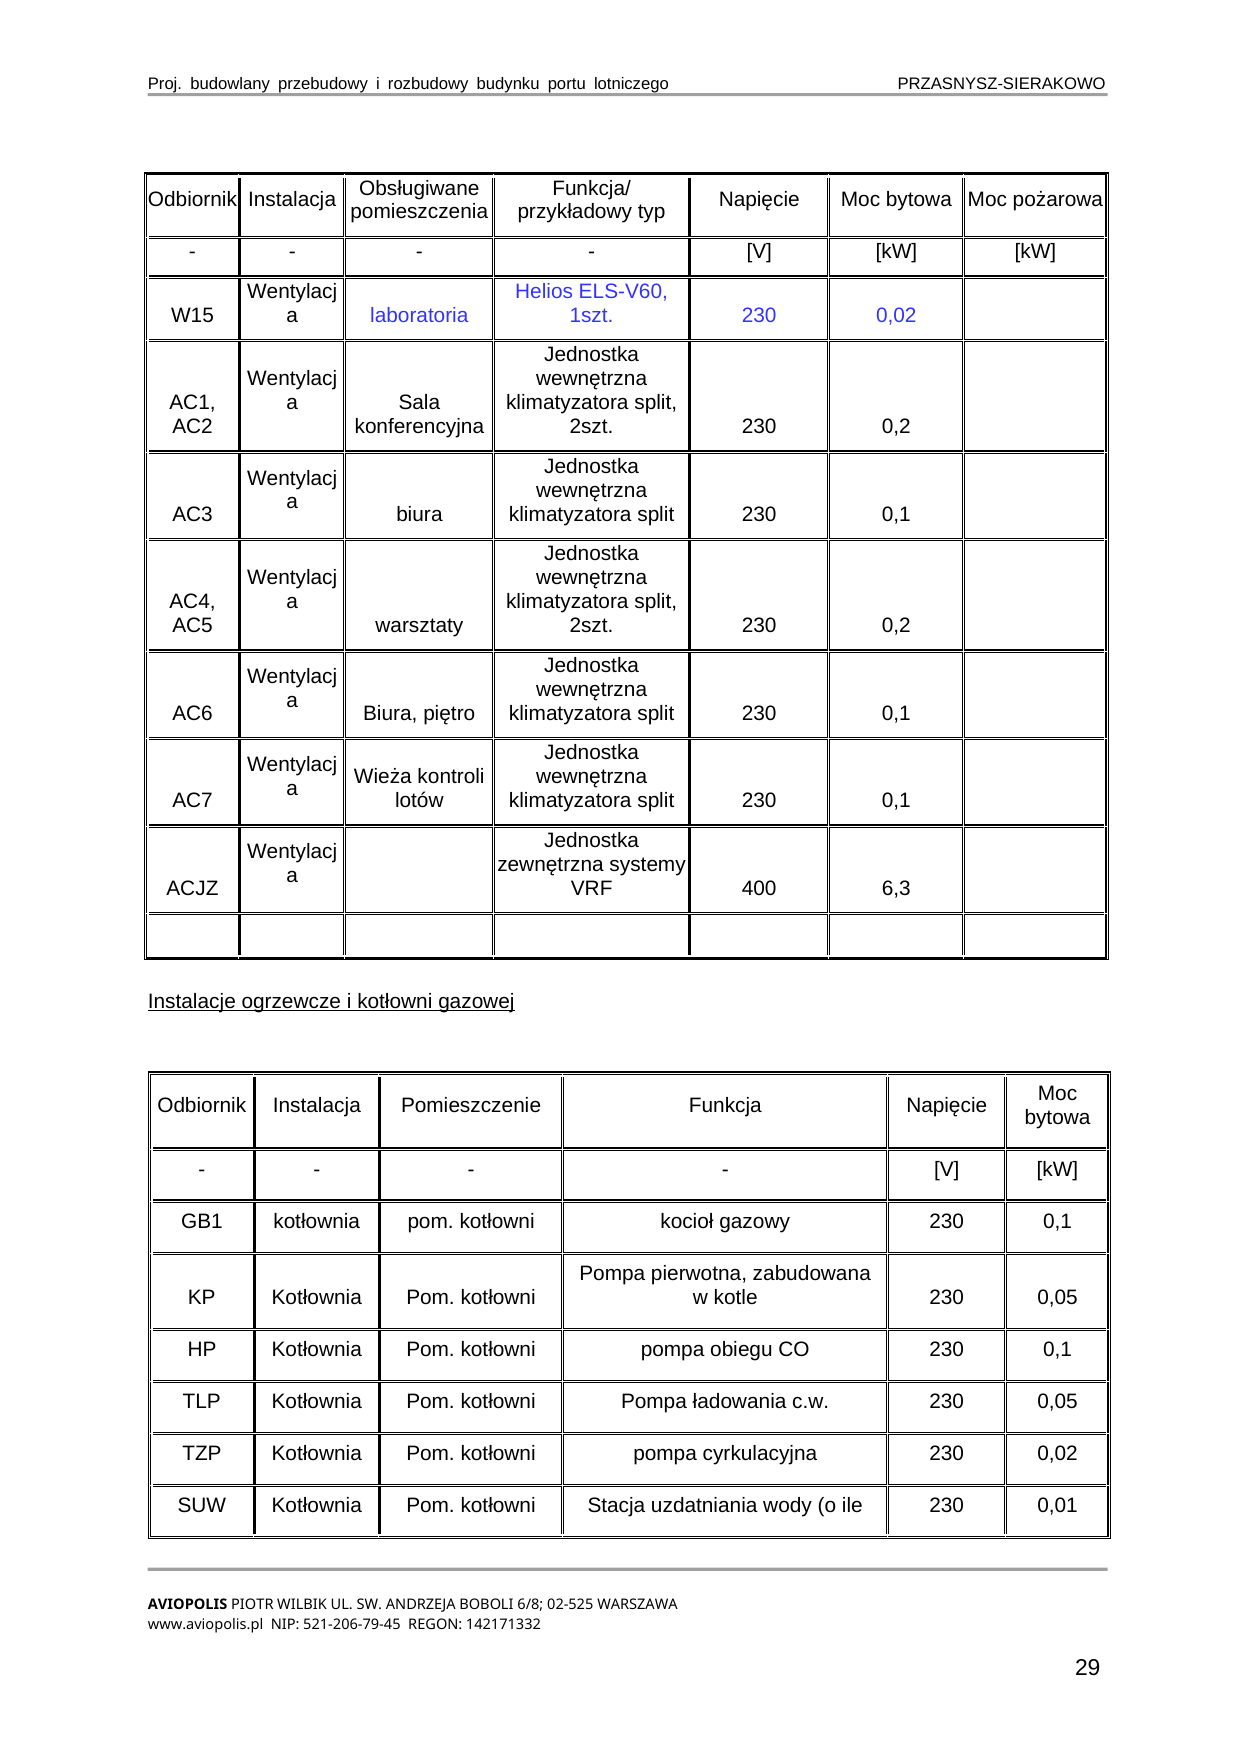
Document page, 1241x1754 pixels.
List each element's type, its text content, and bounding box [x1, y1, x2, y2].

table_cell [965, 450, 1106, 538]
table_cell - [346, 239, 492, 275]
table_cell 400 [691, 828, 827, 912]
table_cell 230 [691, 740, 827, 824]
table_cell [964, 538, 1107, 649]
table_cell [346, 828, 492, 912]
table_cell W15 [147, 275, 238, 339]
table_cell laboratoria [346, 279, 492, 339]
text Instalacje ogrzewcze i kotłowni gazowej [148, 989, 1107, 1013]
table_cell Wentylacja [241, 342, 343, 450]
table_cell 230 [888, 1487, 1006, 1536]
table_cell pom. kotłowni [381, 1203, 561, 1251]
table_cell warsztaty [346, 541, 492, 649]
table_cell 230 [691, 279, 827, 339]
table_cell Kotłownia [254, 1487, 379, 1536]
table_cell Wieża kontroli lotów [346, 740, 492, 824]
table_cell Pompa ładowania c.w. [564, 1383, 886, 1432]
table_cell AC3 [147, 450, 238, 538]
table_cell 230 [889, 1255, 1004, 1327]
table_cell 230 [889, 1435, 1004, 1484]
table_cell 0,1 [830, 653, 962, 737]
table_cell [145, 912, 239, 957]
table_header Obsługiwane pomieszczenia [345, 175, 493, 236]
table_cell [kW] [964, 236, 1107, 275]
table_cell TLP [151, 1380, 253, 1432]
table_cell 0,2 [830, 541, 962, 649]
table_cell 0,02 [830, 279, 962, 339]
table_cell 0,1 [830, 454, 962, 538]
table_cell kocioł gazowy [564, 1203, 886, 1251]
table_cell Wentylacja [241, 541, 343, 649]
table_cell [964, 912, 1107, 957]
table_cell Biura, piętro [346, 653, 492, 737]
table_cell Kotłownia [256, 1331, 378, 1379]
table_cell - [241, 239, 343, 275]
table_cell 0,1 [1007, 1199, 1108, 1251]
table_cell 0,1 [1007, 1328, 1108, 1379]
table_cell [689, 915, 829, 957]
table_cell AC1, AC2 [145, 339, 239, 450]
table_header Napięcie [689, 175, 829, 236]
table_cell Pompa pierwotna, zabudowana w kotle [564, 1255, 886, 1327]
table_cell - [145, 236, 239, 275]
table_cell Stacja uzdatniania wody (o ile wystąpi) [563, 1487, 887, 1536]
table_header Instalacja [239, 175, 345, 236]
table_cell Pom. kotłowni [381, 1255, 561, 1327]
table_cell [964, 737, 1107, 824]
table_header Instalacja [254, 1073, 379, 1147]
table_cell [239, 915, 345, 957]
table_cell pompa cyrkulacyjna [564, 1435, 886, 1484]
table_cell 0,01 [1006, 1484, 1109, 1536]
table_cell 230 [691, 653, 827, 737]
table_cell [829, 915, 963, 957]
table_header Pomieszczenie [379, 1075, 563, 1147]
table_cell 0,05 [1007, 1380, 1108, 1432]
table_cell [965, 824, 1106, 912]
table_cell Sala konferencyjna [346, 342, 492, 450]
table_cell GB1 [151, 1199, 253, 1251]
table_cell - [381, 1151, 561, 1199]
table_cell 6,3 [830, 828, 962, 912]
table_cell kotłownia [256, 1203, 378, 1251]
table_cell [V] [691, 239, 827, 275]
table_cell 230 [889, 1383, 1004, 1432]
table_cell 230 [691, 342, 827, 450]
table_cell Jednostka wewnętrzna klimatyzatora split [495, 740, 688, 824]
table_cell HP [151, 1328, 253, 1379]
table_cell Jednostka wewnętrzna klimatyzatora split, 2szt. [495, 342, 688, 450]
table_cell 0,02 [1006, 1432, 1109, 1484]
table_header Odbiornik [151, 1073, 254, 1147]
table_cell - [151, 1147, 253, 1199]
table_cell - [495, 239, 688, 275]
table_cell Pom. kotłowni [381, 1383, 561, 1432]
table_cell Kotłownia [256, 1383, 378, 1432]
table_cell [kW] [830, 239, 962, 275]
table_cell [494, 915, 689, 957]
table_cell AC6 [147, 649, 238, 737]
table_cell Kotłownia [256, 1255, 378, 1327]
table_cell Jednostka wewnętrzna klimatyzatora split [495, 653, 688, 737]
table_cell AC4, AC5 [145, 538, 239, 649]
table_cell 0,1 [830, 740, 962, 824]
table_cell 230 [691, 454, 827, 538]
table_cell Wentylacja [241, 740, 343, 824]
table_cell [V] [889, 1151, 1004, 1199]
table_cell TZP [149, 1432, 254, 1484]
table_cell 230 [889, 1203, 1004, 1251]
table_cell 230 [889, 1331, 1004, 1379]
table_cell ACJZ [147, 824, 238, 912]
table_cell 230 [691, 541, 827, 649]
table_cell Wentylacja [241, 828, 343, 912]
table_cell Jednostka wewnętrzna klimatyzatora split, 2szt. [495, 541, 688, 649]
table_cell [965, 275, 1106, 339]
table_header Napięcie [888, 1075, 1006, 1147]
table_cell [kW] [1007, 1147, 1108, 1199]
table_cell Wentylacja [241, 653, 343, 737]
table_cell KP [151, 1251, 253, 1327]
table_cell biura [346, 454, 492, 538]
table_cell Wentylacja [241, 279, 343, 339]
table_header Moc bytowa [829, 175, 963, 236]
table_cell - [256, 1151, 378, 1199]
table_header Moc pożarowa [964, 175, 1105, 236]
table_header Moc bytowa [1006, 1075, 1107, 1147]
table_header Funkcja [563, 1075, 887, 1147]
table_cell Jednostka wewnętrzna klimatyzatora split [495, 454, 688, 538]
table_cell SUW [149, 1484, 254, 1536]
table_cell AC7 [145, 737, 239, 824]
table_cell Jednostka zewnętrzna systemy VRF [495, 828, 688, 912]
table_cell Helios ELS-V60, 1szt. [495, 279, 688, 339]
table_cell [965, 649, 1106, 737]
table_header Funkcja/ przykładowy typ [494, 175, 689, 236]
table_cell [964, 339, 1107, 450]
table_cell Kotłownia [256, 1435, 378, 1484]
table_cell Pom. kotłowni [381, 1331, 561, 1379]
table_cell pompa obiegu CO [564, 1331, 886, 1379]
table_cell Wentylacja [241, 454, 343, 538]
table_cell Pom. kotłowni [379, 1487, 563, 1536]
table_cell 0,05 [1007, 1251, 1108, 1327]
table_cell [345, 915, 493, 957]
table_cell Pom. kotłowni [381, 1435, 561, 1484]
table_cell - [564, 1151, 886, 1199]
table_cell 0,2 [830, 342, 962, 450]
table_header Odbiornik [147, 174, 239, 236]
